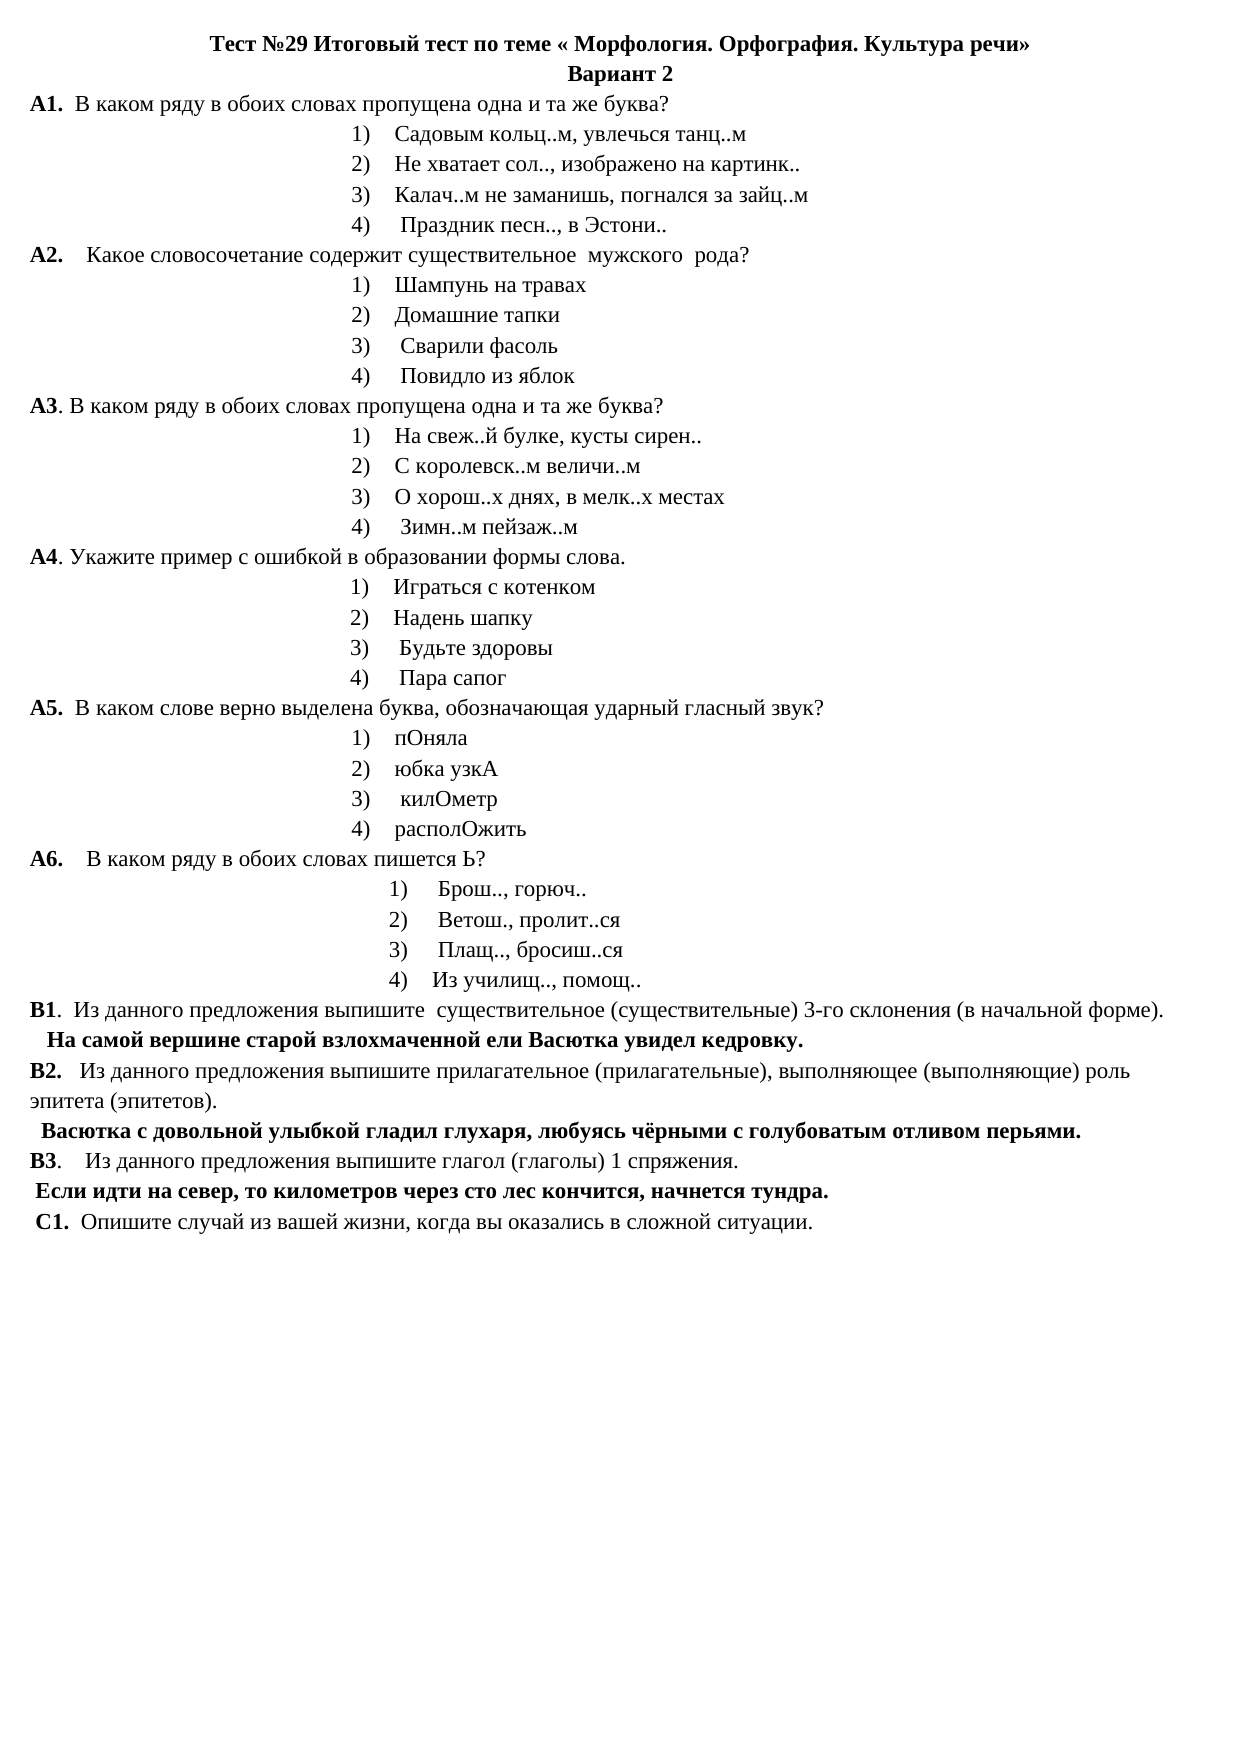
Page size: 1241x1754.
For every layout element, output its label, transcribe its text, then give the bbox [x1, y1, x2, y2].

text В1. Из данного предложения выпишите существительное (существительные) 3-го склонения (в начальной форме). [29, 996, 1211, 1023]
list располОжить [351, 815, 1211, 841]
list юбка узкА [351, 754, 1211, 781]
text Вариант 2 [29, 60, 1211, 86]
text В3. Из данного предложения выпишите глагол (глаголы) 1 спряжения. [29, 1147, 1211, 1174]
list Праздник песн.., в Эстони.. [351, 211, 1211, 237]
list Садовым кольц..м, увлечься танц..м [351, 120, 1211, 147]
list килОметр [351, 785, 1211, 811]
list Будьте здоровы [350, 634, 1211, 660]
list Сварили фасоль [351, 332, 1211, 358]
list Брош.., горюч.. [389, 875, 1211, 902]
text Васютка с довольной улыбкой гладил глухаря, любуясь чёрными с голубоватым отливом перьями. [29, 1117, 1211, 1143]
text А6. В каком ряду в обоих словах пишется Ь? [29, 845, 1211, 872]
list Играться с котенком [350, 573, 1211, 600]
text А2. Какое словосочетание содержит существительное мужского рода? [29, 241, 1211, 267]
list Плащ.., бросиш..ся [389, 936, 1211, 962]
text С1. Опишите случай из вашей жизни, когда вы оказались в сложной ситуации. [29, 1208, 1211, 1234]
list С королевск..м величи..м [351, 452, 1211, 479]
text Если идти на север, то километров через сто лес кончится, начнется тундра. [29, 1177, 1211, 1204]
list Из училищ.., помощ.. [389, 966, 1211, 992]
list Домашние тапки [351, 301, 1211, 328]
text А3. В каком ряду в обоих словах пропущена одна и та же буква? [29, 392, 1211, 418]
text А1. В каком ряду в обоих словах пропущена одна и та же буква? [29, 90, 1211, 116]
list Надень шапку [350, 603, 1211, 630]
list Шампунь на травах [351, 271, 1211, 298]
list Повидло из яблок [351, 362, 1211, 388]
text На самой вершине старой взлохмаченной ели Васютка увидел кедровку. [29, 1026, 1211, 1053]
list Пара сапог [350, 664, 1211, 690]
list Калач..м не заманишь, погнался за зайц..м [351, 181, 1211, 207]
text Тест №29 Итоговый тест по теме « Морфология. Орфография. Культура речи» [29, 29, 1211, 56]
text В2. Из данного предложения выпишите прилагательное (прилагательные), выполняющее (выполняющие) роль эпитета (эпитетов). [29, 1057, 1211, 1113]
list Зимн..м пейзаж..м [351, 513, 1211, 539]
list Ветош., пролит..ся [389, 906, 1211, 932]
list Не хватает сол.., изображено на картинк.. [351, 150, 1211, 177]
text А4. Укажите пример с ошибкой в образовании формы слова. [29, 543, 1211, 569]
list пОняла [351, 724, 1211, 751]
text А5. В каком слове верно выделена буква, обозначающая ударный гласный звук? [29, 694, 1211, 721]
list На свеж..й булке, кусты сирен.. [351, 422, 1211, 449]
list О хорош..х днях, в мелк..х местах [351, 483, 1211, 509]
